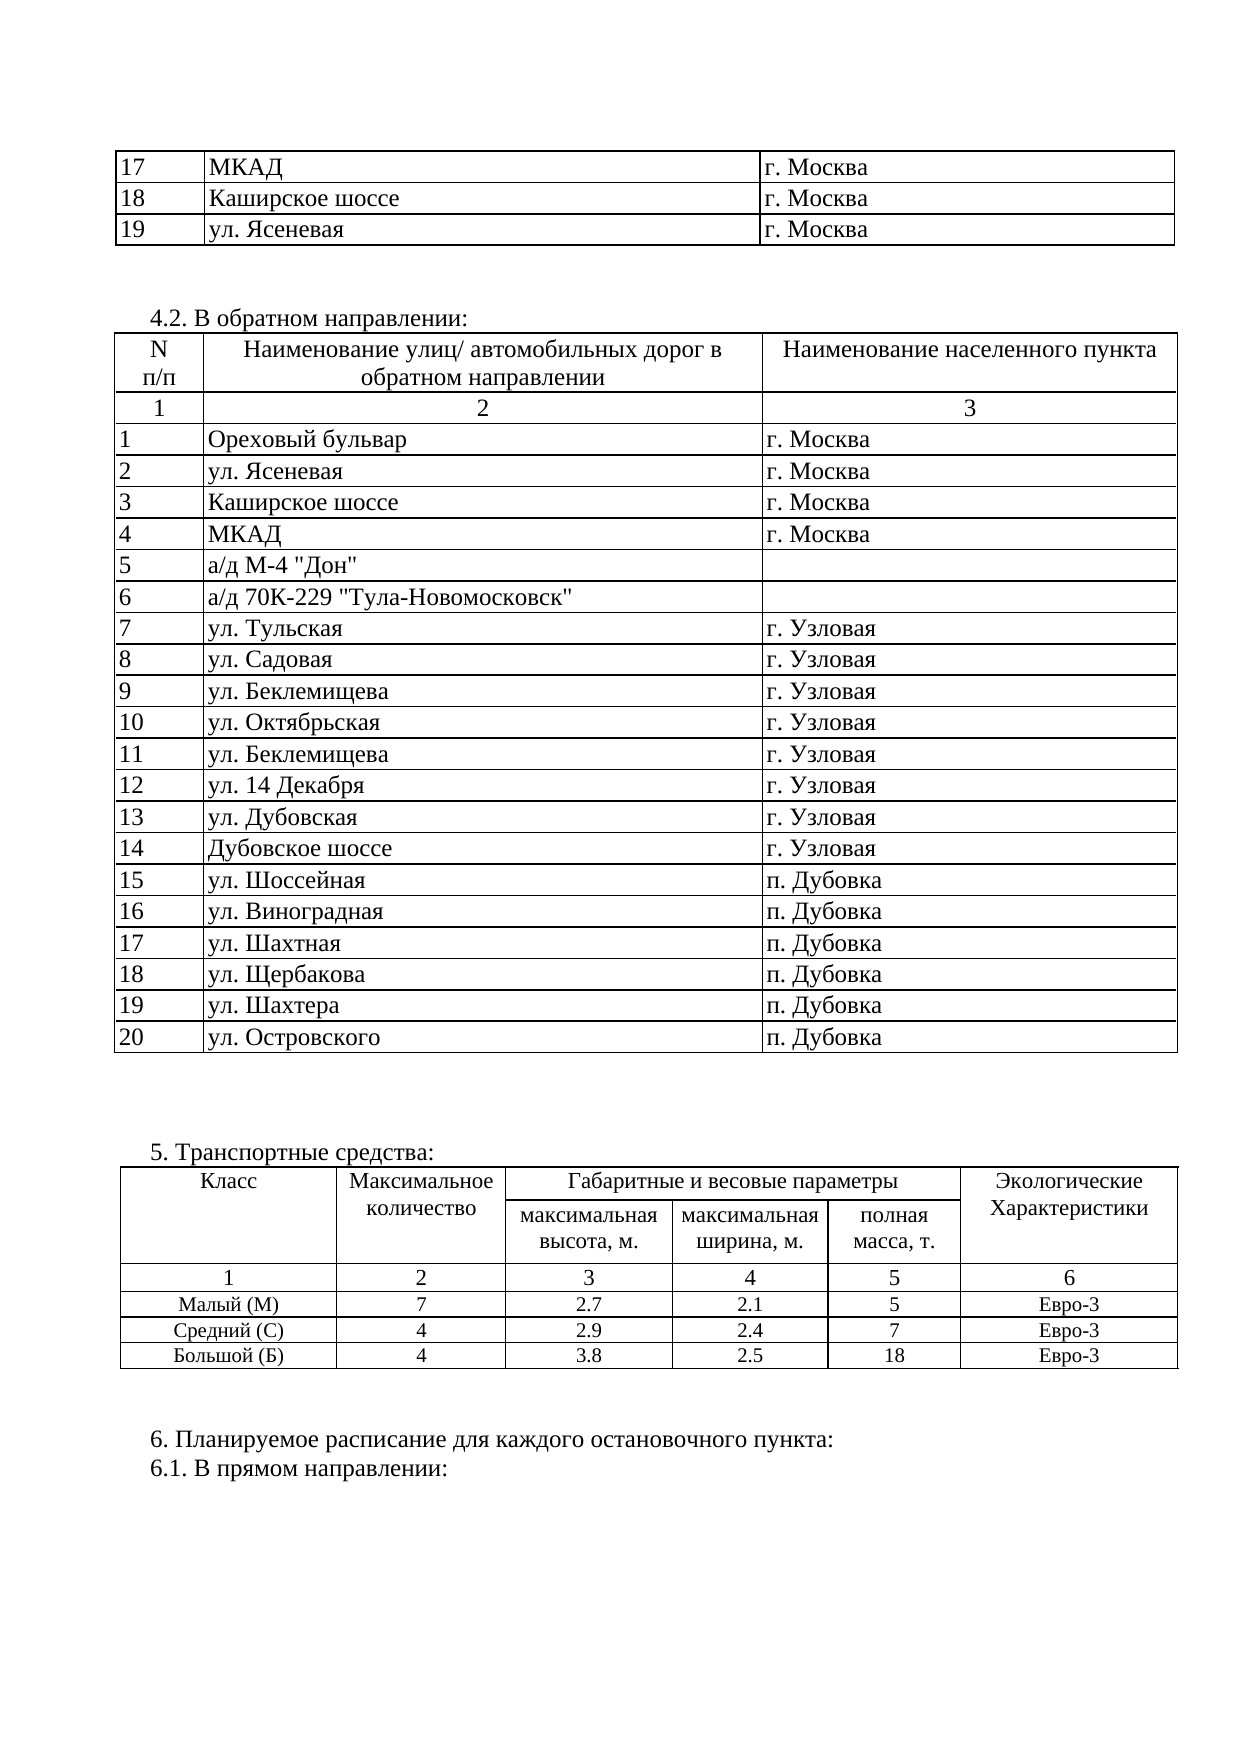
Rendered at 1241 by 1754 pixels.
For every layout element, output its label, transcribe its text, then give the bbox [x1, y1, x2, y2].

table_cell г. Узловая [763, 706, 1177, 737]
table_cell 18 [117, 183, 204, 213]
table_cell ул. Островского [204, 1022, 762, 1052]
table_cell 13 [115, 801, 203, 832]
table_cell г. Москва [763, 423, 1177, 454]
table_cell 1 [115, 424, 203, 454]
table_cell 7 [829, 1318, 960, 1342]
table_cell 19 [117, 215, 204, 244]
table_cell Средний (С) [121, 1318, 336, 1342]
table_cell [763, 549, 1177, 580]
table_cell ул. Шоссейная [204, 865, 762, 894]
table_cell 9 [115, 675, 203, 706]
table_cell 7 [337, 1292, 505, 1316]
table_cell 19 [115, 990, 203, 1020]
table_cell ул. Беклемищева [204, 739, 762, 769]
table_cell 17 [117, 152, 204, 181]
table_cell 15 [115, 864, 203, 894]
table_cell п. Дубовка [763, 863, 1177, 894]
text 6.1. В прямом направлении: [150, 1453, 1090, 1482]
table_cell Большой (Б) [121, 1343, 336, 1367]
table_cell Евро-3 [961, 1292, 1177, 1316]
table_cell Евро-3 [961, 1318, 1177, 1342]
table_cell а/д М-4 "Дон" [204, 550, 762, 580]
table_cell ул. Дубовская [204, 802, 762, 832]
table_cell Дубовское шоссе [204, 833, 762, 863]
table_cell Каширское шоссе [205, 183, 759, 213]
table_cell 6 [115, 581, 203, 611]
table_header Наименование населенного пункта [763, 334, 1177, 391]
table_cell 3 [506, 1264, 672, 1291]
table_cell 4 [337, 1343, 505, 1367]
table_cell п. Дубовка [763, 958, 1177, 989]
table_header N п/п [115, 334, 203, 391]
table_cell МКАД [205, 152, 759, 181]
table_cell г. Узловая [763, 643, 1177, 674]
table_cell ул. Шахтера [204, 991, 762, 1020]
table_cell 11 [115, 738, 203, 769]
table_cell г. Москва [761, 215, 1174, 244]
table_cell п. Дубовка [763, 926, 1177, 957]
text 6. Планируемое расписание для каждого остановочного пункта: [150, 1424, 1090, 1453]
table_cell ул. Ясеневая [204, 456, 762, 486]
table_cell Евро-3 [961, 1343, 1177, 1367]
table_cell г. Узловая [763, 611, 1177, 643]
table_cell 2 [337, 1264, 505, 1291]
table_cell 4 [337, 1318, 505, 1342]
table_cell ул. Беклемищева [204, 676, 762, 706]
table_cell 2.5 [673, 1343, 827, 1367]
table_header Экологические Характеристики [961, 1168, 1177, 1263]
table_cell 12 [115, 770, 203, 800]
table_cell ул. Шахтная [204, 928, 762, 957]
table_cell г. Узловая [763, 800, 1177, 832]
table_cell а/д 70К-229 "Тула-Новомосковск" [204, 582, 762, 611]
table_cell максимальная ширина, м. [673, 1201, 827, 1263]
table_cell 2.7 [506, 1292, 672, 1316]
table_cell п. Дубовка [763, 895, 1177, 926]
table_header Наименование улиц/ автомобильных дорог в обратном направлении [204, 334, 762, 391]
table_cell 17 [115, 927, 203, 957]
table_cell МКАД [204, 519, 762, 548]
table_cell г. Москва [761, 152, 1174, 181]
table_cell 8 [115, 644, 203, 674]
table_cell г. Москва [761, 183, 1174, 213]
table_cell 20 [115, 1021, 203, 1052]
table_cell [763, 580, 1177, 611]
table_cell ул. Садовая [204, 645, 762, 674]
table_cell 2.9 [506, 1318, 672, 1342]
table_cell 5 [829, 1264, 960, 1291]
text 4.2. В обратном направлении: [150, 303, 1090, 332]
table_cell г. Узловая [763, 832, 1177, 863]
table_cell г. Москва [763, 454, 1177, 486]
table_cell 18 [115, 959, 203, 989]
table_header Габаритные и весовые параметры [506, 1168, 960, 1199]
table_cell г. Москва [763, 486, 1177, 517]
table_cell ул. 14 Декабря [204, 770, 762, 800]
table_cell 3.8 [506, 1343, 672, 1367]
table_cell г. Узловая [763, 674, 1177, 706]
table_cell г. Москва [763, 517, 1177, 548]
table_cell 6 [961, 1264, 1177, 1291]
table_cell 2.1 [673, 1292, 827, 1316]
table_cell г. Узловая [763, 769, 1177, 800]
table_header Класс [121, 1168, 336, 1263]
table_cell 2 [204, 393, 762, 423]
table_cell максимальная высота, м. [506, 1201, 672, 1263]
table_cell 16 [115, 896, 203, 926]
table_cell 2.4 [673, 1318, 827, 1342]
table_cell ул. Щербакова [204, 959, 762, 989]
table_cell п. Дубовка [763, 989, 1177, 1020]
table_cell 3 [763, 391, 1177, 423]
table_header Максимальное количество [337, 1168, 505, 1263]
table_cell ул. Октябрьская [204, 707, 762, 737]
text 5. Транспортные средства: [150, 1137, 1090, 1166]
table_cell 10 [115, 707, 203, 737]
table_cell ул. Тульская [204, 613, 762, 643]
table_cell п. Дубовка [763, 1020, 1177, 1052]
table_cell Ореховый бульвар [204, 424, 762, 454]
table_cell 18 [829, 1343, 960, 1367]
table_cell г. Узловая [763, 737, 1177, 769]
table_cell 4 [115, 518, 203, 548]
table_cell ул. Виноградная [204, 896, 762, 926]
table_cell Каширское шоссе [204, 487, 762, 517]
table_cell ул. Ясеневая [205, 215, 759, 244]
table_cell Малый (М) [121, 1292, 336, 1316]
table_cell 1 [115, 392, 203, 423]
table_cell 3 [115, 487, 203, 517]
table_cell 1 [121, 1264, 336, 1291]
table_cell полная масса, т. [829, 1201, 960, 1263]
table_cell 14 [115, 833, 203, 863]
table_cell 5 [829, 1292, 960, 1316]
table_cell 4 [673, 1264, 827, 1291]
table_cell 5 [115, 550, 203, 580]
table_cell 2 [115, 455, 203, 486]
table_cell 7 [115, 613, 203, 643]
